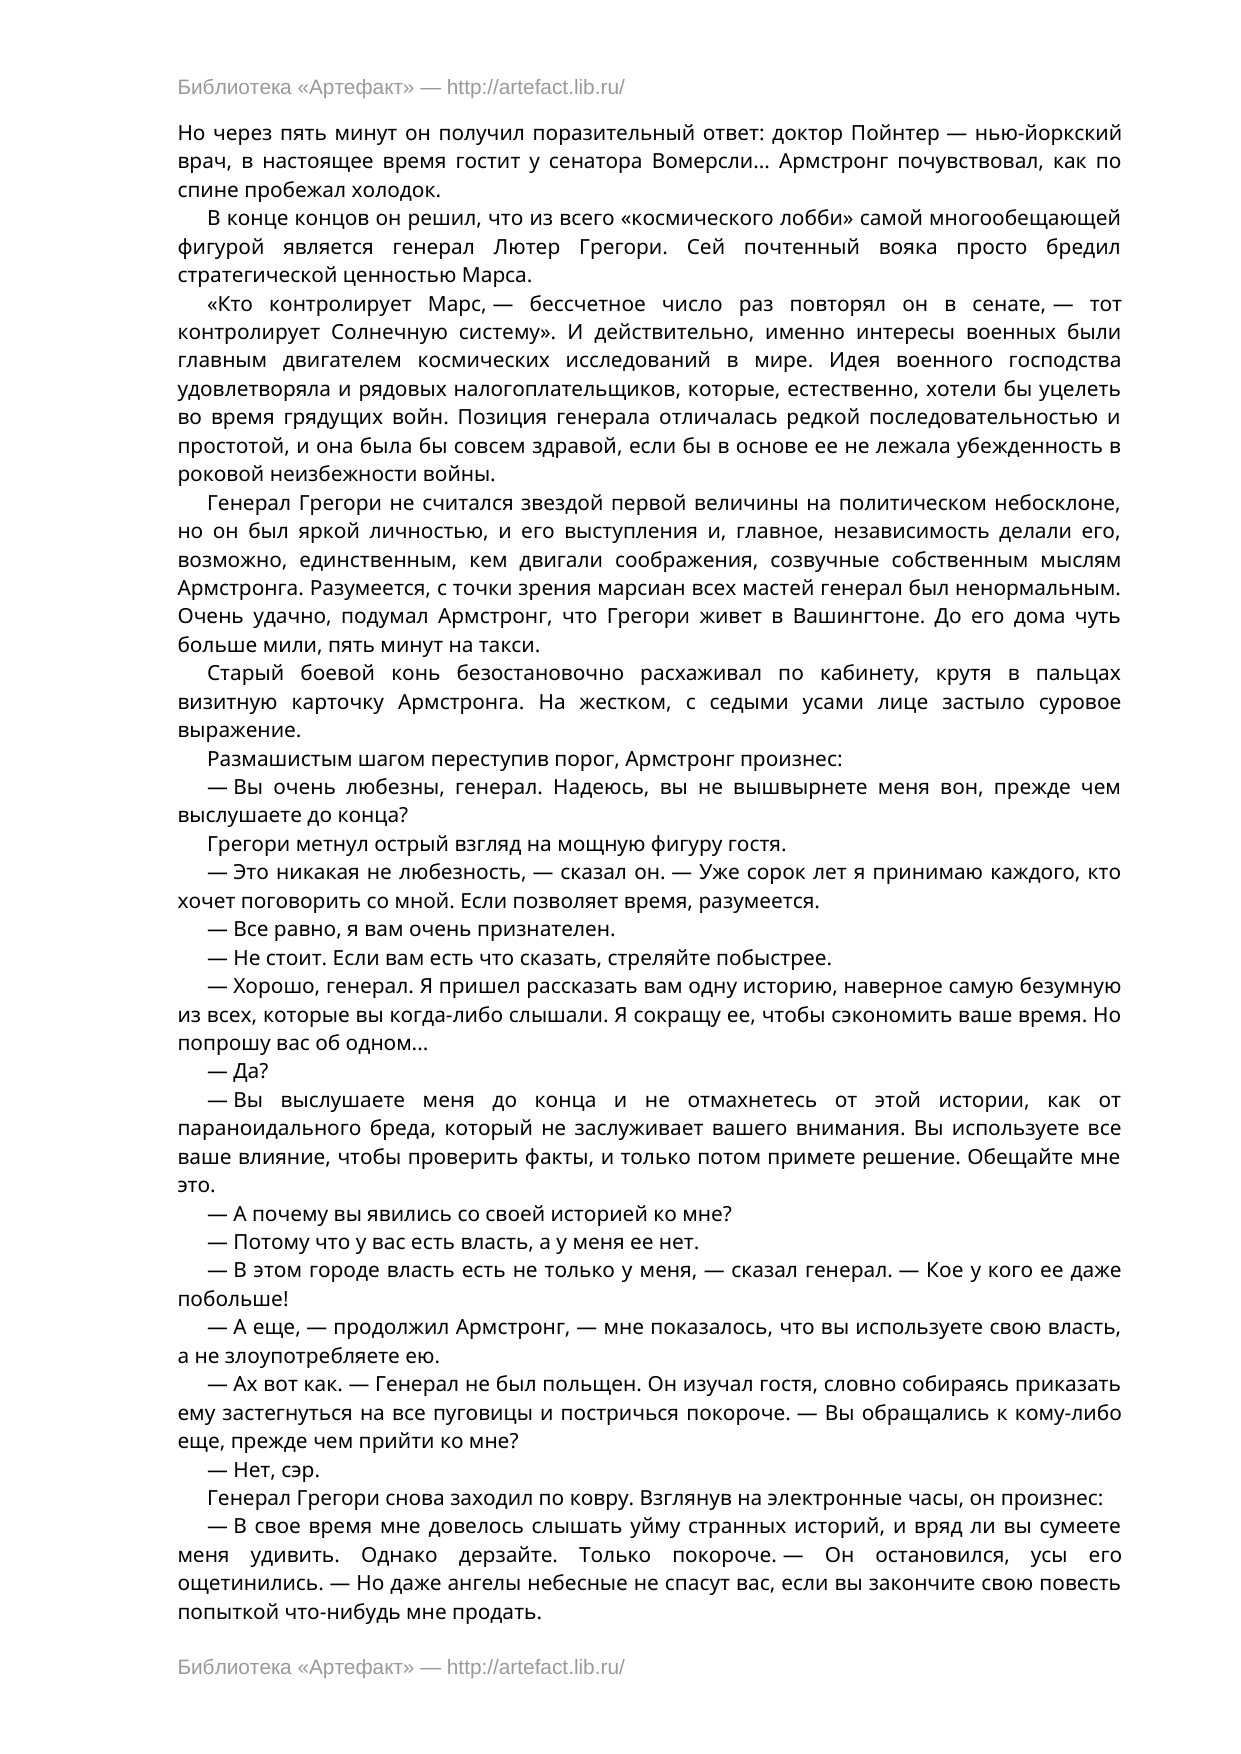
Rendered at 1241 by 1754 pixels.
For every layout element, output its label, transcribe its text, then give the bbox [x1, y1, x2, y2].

text «Кто контролирует Марс, — бессчетное число раз повторял он в сенате, — тот контролирует Солнечную систему». И действительно, именно интересы военных были главным двигателем космических исследований в мире. Идея военного господства удовлетворяла и рядовых налогоплательщиков, которые, естественно, хотели бы уцелеть во время грядущих войн. Позиция генерала отличалась редкой последовательностью и простотой, и она была бы совсем здравой, если бы в основе ее не лежала убежденность в роковой неизбежности войны. [177, 289, 1122, 488]
text Старый боевой конь безостановочно расхаживал по кабинету, крутя в пальцах визитную карточку Армстронга. На жестком, с седыми усами лице застыло суровое выражение. [177, 658, 1122, 744]
text — Нет, сэр. [177, 1455, 1122, 1483]
text — Да? [177, 1057, 1122, 1085]
text — Хорошо, генерал. Я пришел рассказать вам одну историю, наверное самую безумную из всех, которые вы когда-либо слышали. Я сокращу ее, чтобы сэкономить ваше время. Но попрошу вас об одном... [177, 971, 1122, 1057]
text Генерал Грегори снова заходил по ковру. Взглянув на электронные часы, он произнес: [177, 1483, 1122, 1512]
text — Все равно, я вам очень признателен. [177, 914, 1122, 943]
text — Потому что у вас есть власть, а у меня ее нет. [177, 1227, 1122, 1256]
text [177, 118, 1122, 203]
text — Не стоит. Если вам есть что сказать, стреляйте побыстрее. [177, 943, 1122, 971]
text — В этом городе власть есть не только у меня, — сказал генерал. — Кое у кого ее даже побольше! [177, 1256, 1122, 1312]
text Размашистым шагом переступив порог, Армстронг произнес: [177, 744, 1122, 772]
text — Ах вот как. — Генерал не был польщен. Он изучал гостя, словно собираясь приказать ему застегнуться на все пуговицы и постричься покороче. — Вы обращались к кому-либо еще, прежде чем прийти ко мне? [177, 1369, 1122, 1455]
text Генерал Грегори не считался звездой первой величины на политическом небосклоне, но он был яркой личностью, и его выступления и, главное, независимость делали его, возможно, единственным, кем двигали соображения, созвучные собственным мыслям Армстронга. Разумеется, с точки зрения марсиан всех мастей генерал был ненормальным. Очень удачно, подумал Армстронг, что Грегори живет в Вашингтоне. До его дома чуть больше мили, пять минут на такси. [177, 488, 1122, 658]
text — Вы очень любезны, генерал. Надеюсь, вы не вышвырнете меня вон, прежде чем выслушаете до конца? [177, 772, 1122, 829]
text — В свое время мне довелось слышать уйму странных историй, и вряд ли вы сумеете меня удивить. Однако дерзайте. Только покороче. — Он остановился, усы его ощетинились. — Но даже ангелы небесные не спасут вас, если вы закончите свою повесть попыткой что-нибудь мне продать. [177, 1512, 1122, 1625]
text — Это никакая не любезность, — сказал он. — Уже сорок лет я принимаю каждого, кто хочет поговорить со мной. Если позволяет время, разумеется. [177, 857, 1122, 914]
text В конце концов он решил, что из всего «космического лобби» самой многообещающей фигурой является генерал Лютер Грегори. Сей почтенный вояка просто бредил стратегической ценностью Марса. [177, 203, 1122, 289]
text — Вы выслушаете меня до конца и не отмахнетесь от этой истории, как от параноидального бреда, который не заслуживает вашего внимания. Вы используете все ваше влияние, чтобы проверить факты, и только потом примете решение. Обещайте мне это. [177, 1085, 1122, 1199]
text Грегори метнул острый взгляд на мощную фигуру гостя. [177, 829, 1122, 857]
text — А еще, — продолжил Армстронг, — мне показалось, что вы используете свою власть, а не злоупотребляете ею. [177, 1312, 1122, 1369]
text — А почему вы явились со своей историей ко мне? [177, 1199, 1122, 1227]
